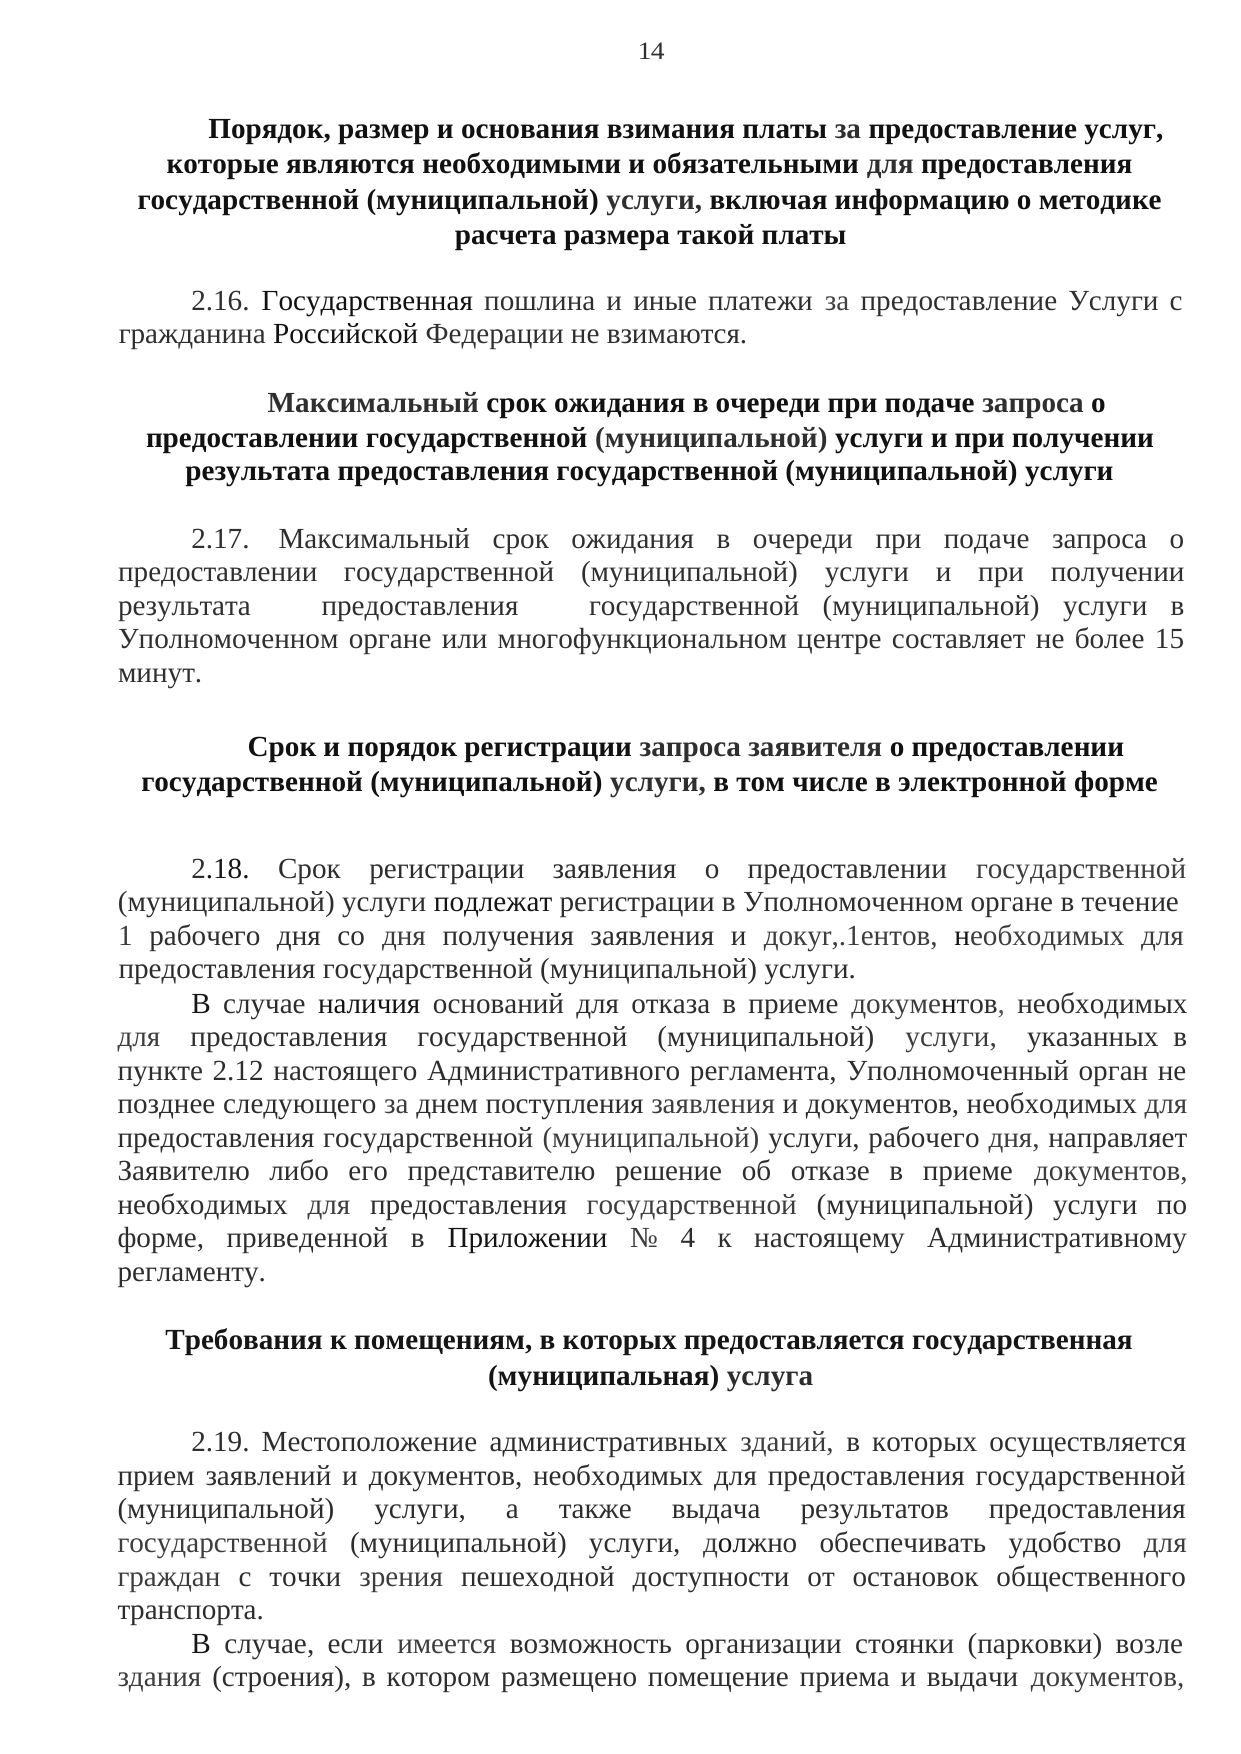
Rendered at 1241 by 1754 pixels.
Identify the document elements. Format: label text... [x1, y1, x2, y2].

text результата предоставления государственной (муниципальной) услуги [185, 455, 1211, 486]
text Требования к помещениям, в которых предоставляется государственная (муниципальная) услуга [165, 1322, 1211, 1391]
text Порядок, размер и основания взимания платы за предоставление услуг, которые являются необходимыми и обязательными для предоставления [166, 111, 1211, 180]
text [117, 1626, 1184, 1693]
text государственной (муниципальной) услуги, включая информацию о методике расчета размера такой платы [137, 182, 1211, 251]
text 1 рабочего дня со дня получения заявления и докуr,.1ентов, необходимых для предоставления государственной (муниципальной) услуги. [118, 918, 1184, 985]
list Местоположение административных зданий, в которых осуществляется прием заявлений и документов, необходимых для предоставления государственной (муниципальной) услуги, а также выдача результатов предоставления государственной (муниципальной) услуги, должно обеспечивать удобство для граждан с точки зрения пешеходной доступности от остановок общественного транспорта. [117, 1424, 1187, 1626]
text В случае наличия оснований для отказа в приеме документов, необходимых для предоставления государственной (муниципальной) услуги, указанных в пункте 2.12 настоящего Административного регламента, Уполномоченный орган не позднее следующего за днем поступления заявления и документов, необходимых для предоставления государственной (муниципальной) услуги, рабочего дня, направляет Заявителю либо его представителю решение об отказе в приеме документов, необходимых для предоставления государственной (муниципальной) услуги по форме, приведенной в Приложении № 4 к настоящему Административному регламенту. [117, 986, 1187, 1288]
text Срок и порядок регистрации запроса заявителя о предоставлении государственной (муниципальной) услуги, в том числе в электронной форме [141, 729, 1211, 798]
text Максимальный срок ожидания в очереди при подаче запроса о предоставлении государственной (муниципальной) услуги и при получении [146, 385, 1156, 454]
list Максимальный срок ожидания в очереди при подаче запроса о предоставлении государственной (муниципальной) услуги и при получении результата предоставления государственной (муниципальной) услуги в Уполномоченном органе или многофункциональном центре составляет не более 15 минут. [118, 521, 1185, 689]
list Государственная пошлина и иные платежи за предоставление Услуги с гражданина Российской Федерации не взимаются. [118, 283, 1183, 350]
text 2.18. Срок регистрации заявления о предоставлении государственной (муниципальной) услуги подлежат регистрации в Уполномоченном органе в течение [118, 852, 1186, 918]
